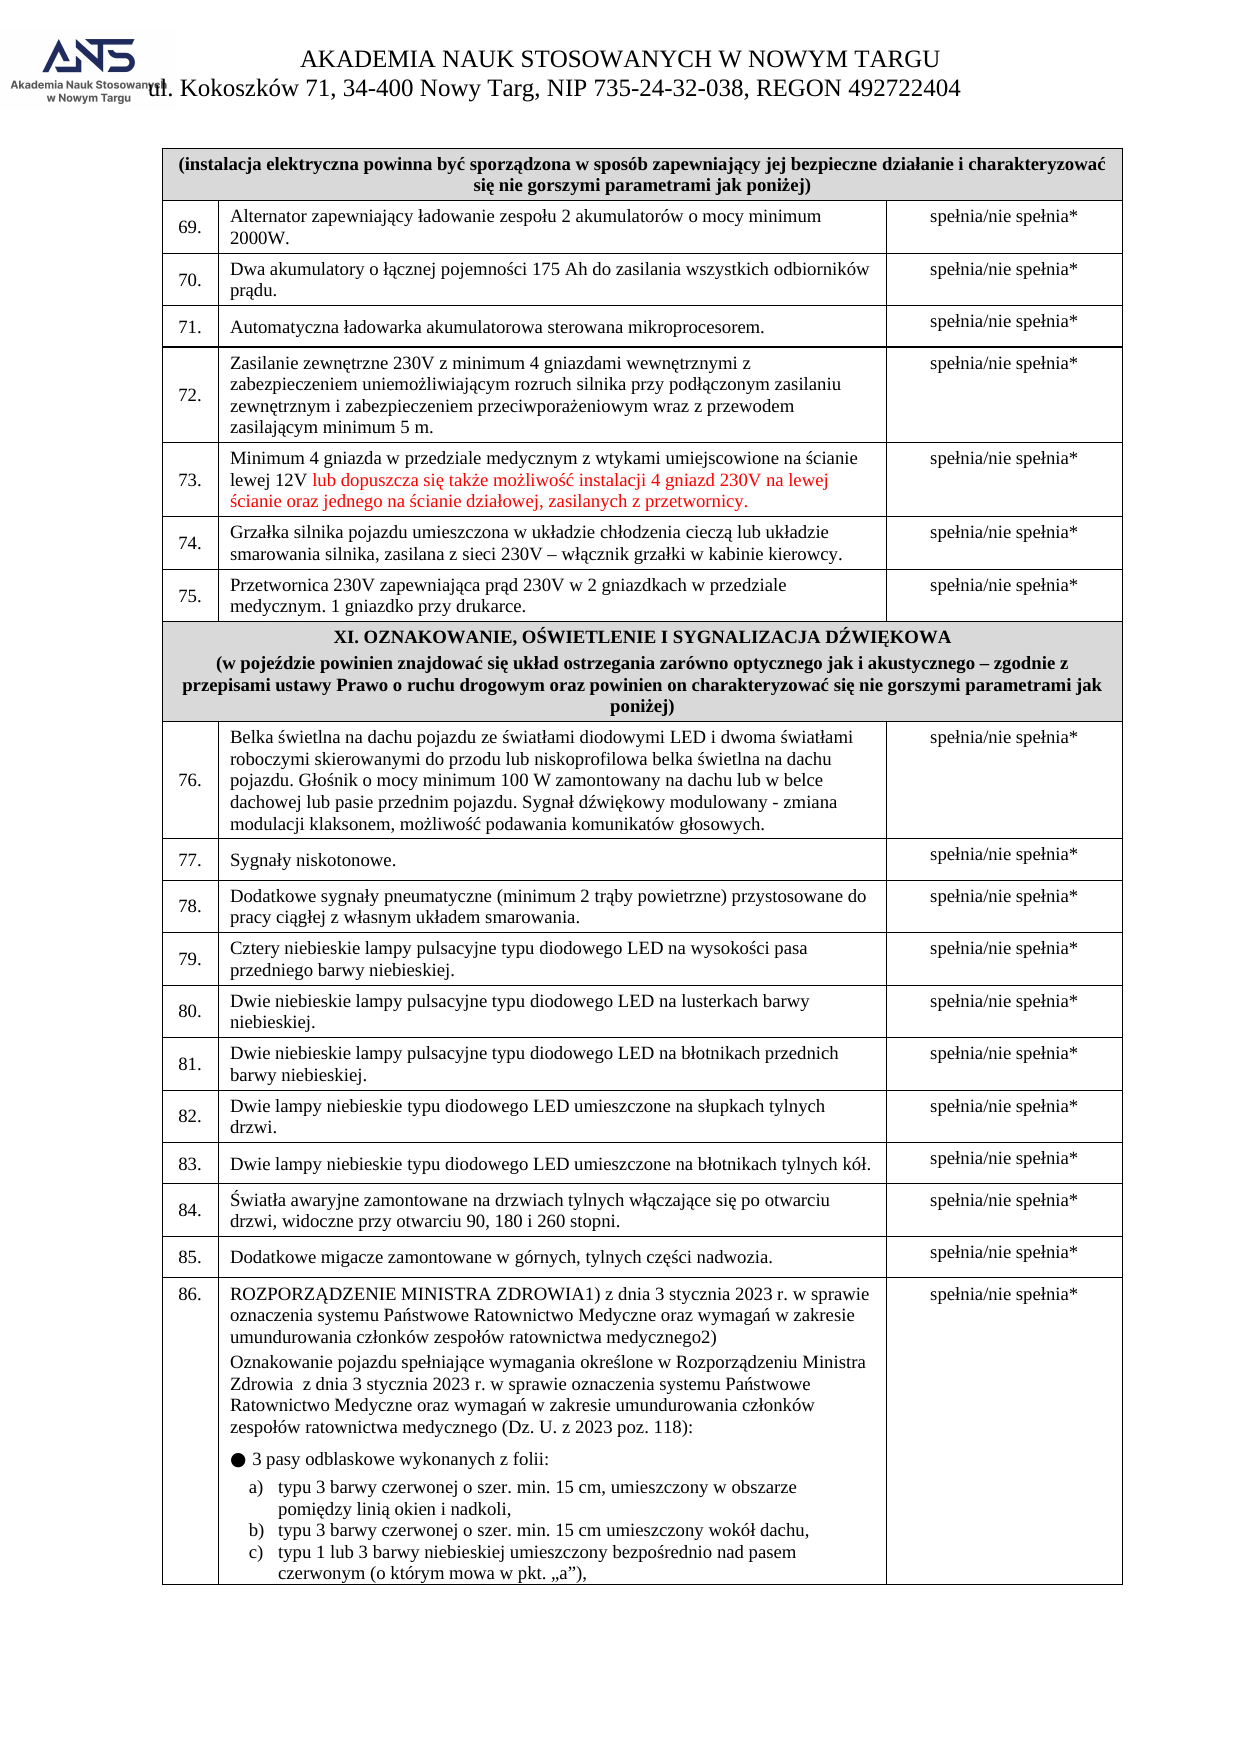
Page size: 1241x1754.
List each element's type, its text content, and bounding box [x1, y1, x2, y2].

table_cell Belka świetlna na dachu pojazdu ze światłami diodowymi LED i dwoma światłami roboczymi skierowanymi do przodu lub niskoprofilowa belka świetlna na dachu pojazdu. Głośnik o mocy minimum 100 W zamontowany na dachu lub w belce dachowej lub pasie przednim pojazdu. Sygnał dźwiękowy modulowany - zmiana modulacji klaksonem, możliwość podawania komunikatów głosowych. [219, 722, 886, 838]
table_cell Dwie lampy niebieskie typu diodowego LED umieszczone na słupkach tylnych drzwi. [219, 1091, 886, 1142]
table_cell spełnia/nie spełnia* [887, 1237, 1122, 1277]
table_cell spełnia/nie spełnia* [887, 1184, 1122, 1236]
table_cell spełnia/nie spełnia* [887, 1038, 1122, 1089]
table_cell 84. [163, 1184, 218, 1236]
table_cell Grzałka silnika pojazdu umieszczona w układzie chłodzenia cieczą lub układzie smarowania silnika, zasilana z sieci 230V – włącznik grzałki w kabinie kierowcy. [219, 517, 886, 569]
table_cell XI. OZNAKOWANIE, OŚWIETLENIE I SYGNALIZACJA DŹWIĘKOWA (w pojeździe powinien znajdować się układ ostrzegania zarówno optycznego jak i akustycznego – zgodnie z przepisami ustawy Prawo o ruchu drogowym oraz powinien on charakteryzować się nie gorszymi parametrami jak poniżej) [163, 622, 1122, 721]
table_cell 71. [163, 306, 218, 346]
table_cell spełnia/nie spełnia* [887, 348, 1122, 442]
table_cell 77. [163, 839, 218, 879]
table_cell Dodatkowe migacze zamontowane w górnych, tylnych części nadwozia. [219, 1237, 886, 1277]
table_cell Automatyczna ładowarka akumulatorowa sterowana mikroprocesorem. [219, 306, 886, 346]
table_cell Zasilanie zewnętrzne 230V z minimum 4 gniazdami wewnętrznymi z zabezpieczeniem uniemożliwiającym rozruch silnika przy podłączonym zasilaniu zewnętrznym i zabezpieczeniem przeciwporażeniowym wraz z przewodem zasilającym minimum 5 m. [219, 348, 886, 442]
table_cell Dwie niebieskie lampy pulsacyjne typu diodowego LED na błotnikach przednich barwy niebieskiej. [219, 1038, 886, 1089]
table_cell 75. [163, 570, 218, 621]
table_cell spełnia/nie spełnia* [887, 881, 1122, 932]
table_cell spełnia/nie spełnia* [887, 1091, 1122, 1142]
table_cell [163, 149, 1122, 200]
table_cell Przetwornica 230V zapewniająca prąd 230V w 2 gniazdkach w przedziale medycznym. 1 gniazdko przy drukarce. [219, 570, 886, 621]
table_cell Cztery niebieskie lampy pulsacyjne typu diodowego LED na wysokości pasa przedniego barwy niebieskiej. [219, 933, 886, 984]
table_cell 85. [163, 1237, 218, 1277]
table_cell spełnia/nie spełnia* [887, 986, 1122, 1037]
table_cell spełnia/nie spełnia* [887, 517, 1122, 569]
table_cell spełnia/nie spełnia* [887, 933, 1122, 984]
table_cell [887, 1278, 1122, 1584]
table_cell spełnia/nie spełnia* [887, 306, 1122, 346]
table_cell Sygnały niskotonowe. [219, 839, 886, 879]
table_cell 72. [163, 348, 218, 442]
table_cell spełnia/nie spełnia* [887, 201, 1122, 253]
table_cell 86. [163, 1278, 218, 1584]
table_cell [219, 1278, 886, 1584]
table_cell Światła awaryjne zamontowane na drzwiach tylnych włączające się po otwarciu drzwi, widoczne przy otwarciu 90, 180 i 260 stopni. [219, 1184, 886, 1236]
table_cell spełnia/nie spełnia* [887, 1143, 1122, 1183]
table_cell Dwie niebieskie lampy pulsacyjne typu diodowego LED na lusterkach barwy niebieskiej. [219, 986, 886, 1037]
table_cell 82. [163, 1091, 218, 1142]
table_cell 79. [163, 933, 218, 984]
picture [0, 30, 177, 110]
table_cell 69. [163, 201, 218, 253]
table_cell 83. [163, 1143, 218, 1183]
table_cell 74. [163, 517, 218, 569]
table_cell spełnia/nie spełnia* [887, 443, 1122, 516]
table_cell spełnia/nie spełnia* [887, 254, 1122, 305]
table_cell 81. [163, 1038, 218, 1089]
table_cell spełnia/nie spełnia* [887, 839, 1122, 879]
table_cell Dwa akumulatory o łącznej pojemności 175 Ah do zasilania wszystkich odbiorników prądu. [219, 254, 886, 305]
table_cell spełnia/nie spełnia* [887, 722, 1122, 838]
table_cell Alternator zapewniający ładowanie zespołu 2 akumulatorów o mocy minimum 2000W. [219, 201, 886, 253]
table_cell 76. [163, 722, 218, 838]
table_cell 80. [163, 986, 218, 1037]
table_cell Dodatkowe sygnały pneumatyczne (minimum 2 trąby powietrzne) przystosowane do pracy ciągłej z własnym układem smarowania. [219, 881, 886, 932]
table_cell 78. [163, 881, 218, 932]
table_cell 70. [163, 254, 218, 305]
table_cell Minimum 4 gniazda w przedziale medycznym z wtykami umiejscowione na ścianie lewej 12V lub dopuszcza się także możliwość instalacji 4 gniazd 230V na lewej ścianie oraz jednego na ścianie działowej, zasilanych z przetwornicy. [219, 443, 886, 516]
table_cell 73. [163, 443, 218, 516]
table_cell spełnia/nie spełnia* [887, 570, 1122, 621]
table_cell Dwie lampy niebieskie typu diodowego LED umieszczone na błotnikach tylnych kół. [219, 1143, 886, 1183]
